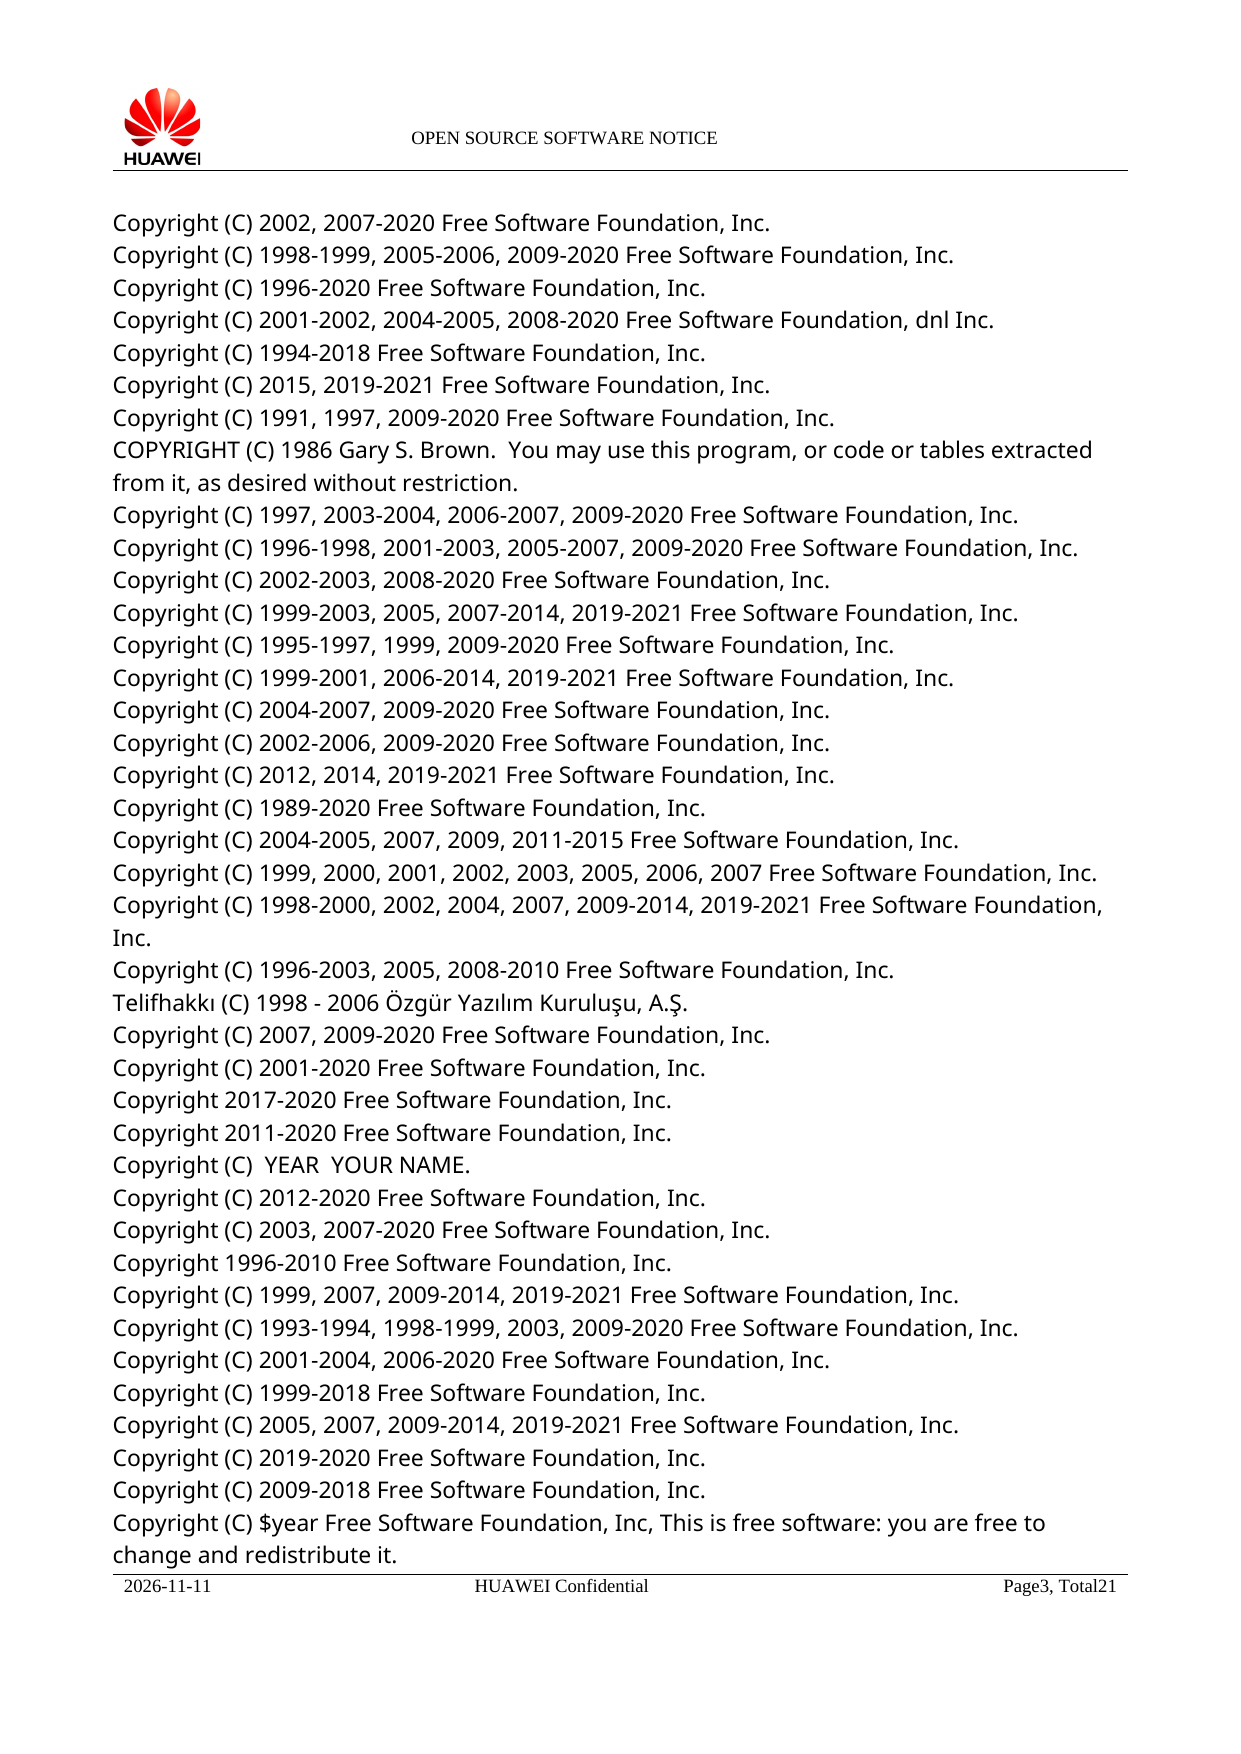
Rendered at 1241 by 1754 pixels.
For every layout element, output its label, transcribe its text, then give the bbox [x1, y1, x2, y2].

picture [124, 88, 201, 165]
